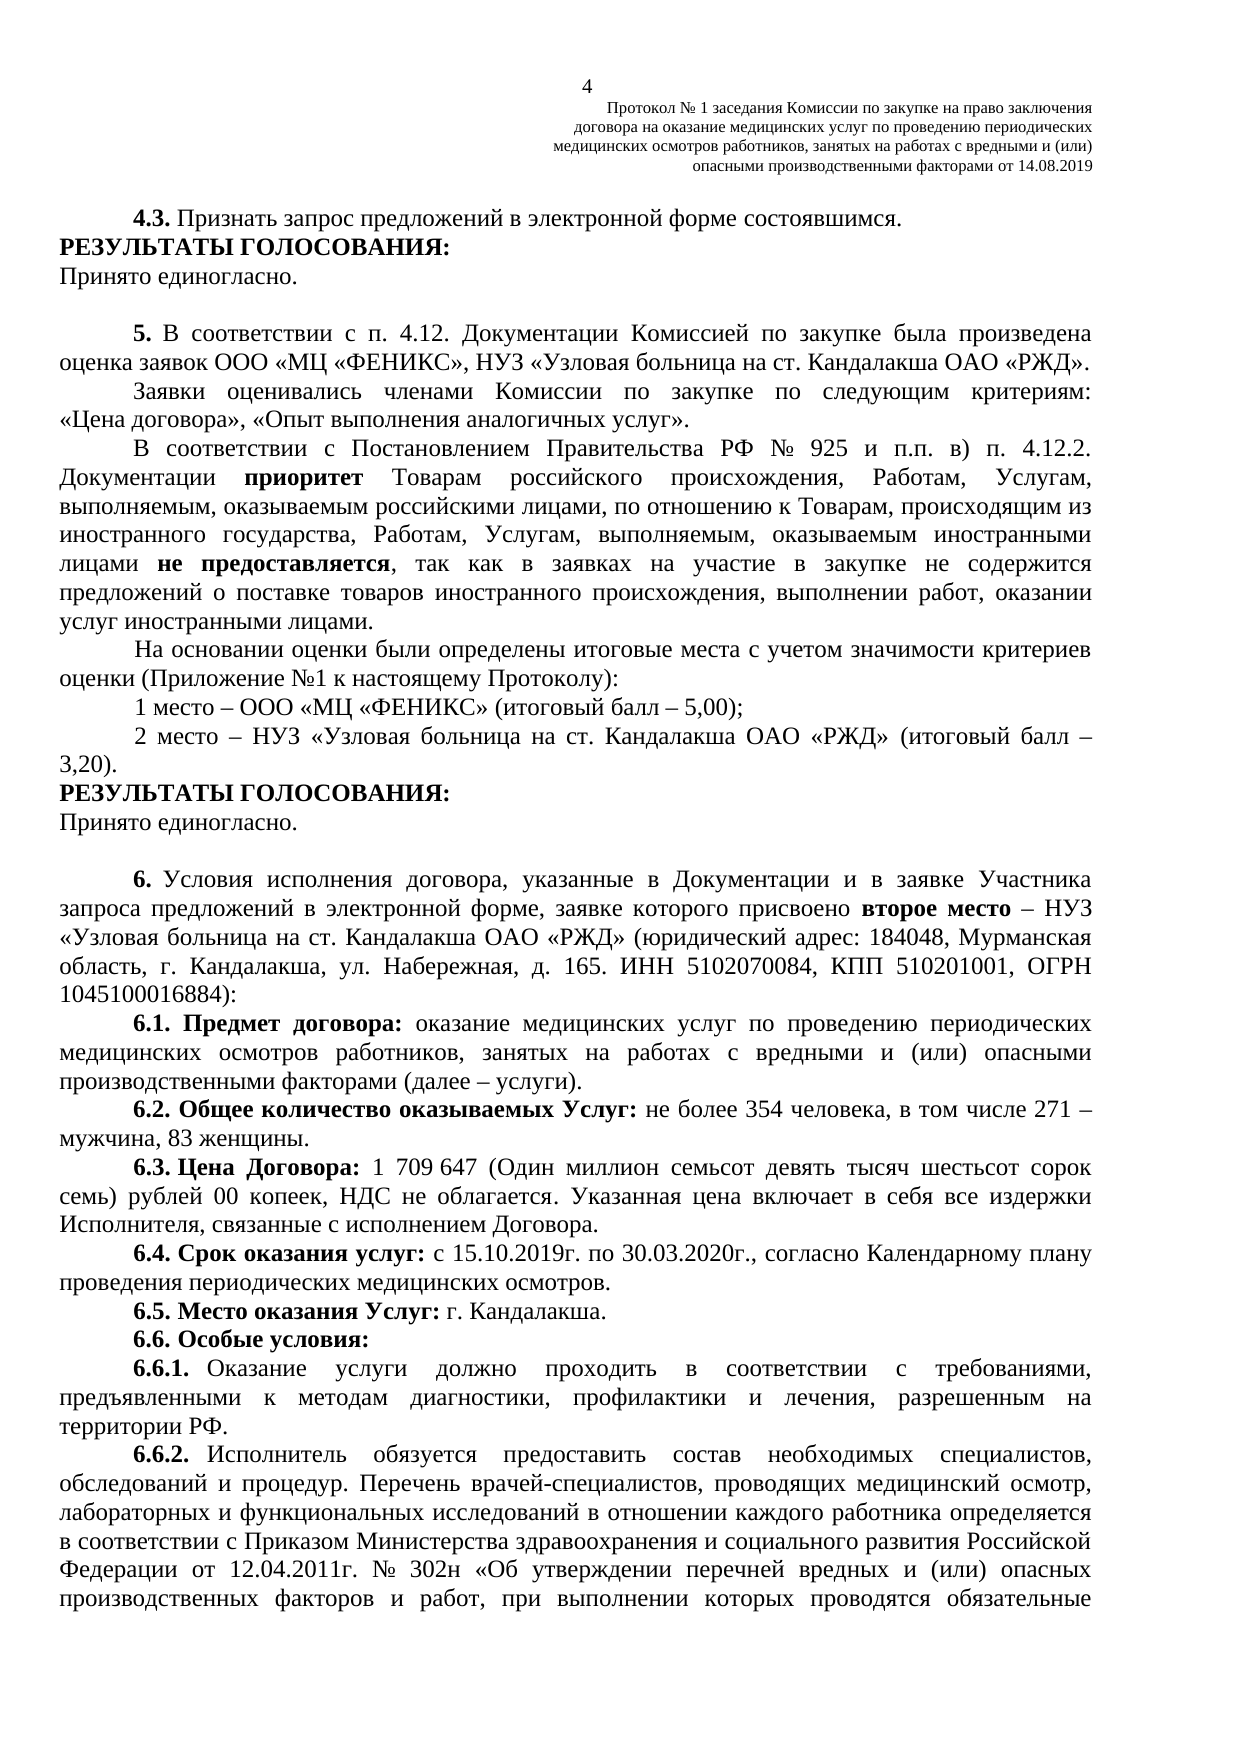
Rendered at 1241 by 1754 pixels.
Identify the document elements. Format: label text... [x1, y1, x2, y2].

list Условия исполнения договора, указанные в Документации и в заявке Участника запроса предложений в электронной форме, заявке которого присвоено второе место – НУЗ «Узловая больница на ст. Кандалакша ОАО «РЖД» (юридический адрес: 184048, Мурманская область, г. Кандалакша, ул. Набережная, д. 165. ИНН 5102070084, КПП 510201001, ОГРН 1045100016884): [59, 864, 1092, 1008]
list Заявки оценивались членами Комиссии по закупке по следующим критериям: «Цена договора», «Опыт выполнения аналогичных услуг». [59, 376, 1092, 433]
text Принято единогласно. [59, 807, 1092, 836]
text 6.1. Предмет договора: оказание медицинских услуг по проведению периодических медицинских осмотров работников, занятых на работах с вредными и (или) опасными производственными факторами (далее – услуги). [59, 1008, 1092, 1094]
list 2 место – НУЗ «Узловая больница на ст. Кандалакша ОАО «РЖД» (итоговый балл – 3,20). [59, 721, 1092, 778]
list Особые условия: [59, 1324, 1092, 1353]
list На основании оценки были определены итоговые места с учетом значимости критериев оценки (Приложение №1 к настоящему Протоколу): [59, 634, 1092, 692]
text Принято единогласно. [59, 261, 1092, 289]
text РЕЗУЛЬТАТЫ ГОЛОСОВАНИЯ: [59, 232, 1092, 261]
list Место оказания Услуг: г. Кандалакша. [59, 1296, 1092, 1324]
list 1 место – ООО «МЦ «ФЕНИКС» (итоговый балл – 5,00); [59, 692, 1092, 721]
subtitle 4.3. Признать запрос предложений в электронной форме состоявшимся. [59, 203, 1092, 232]
list Оказание услуги должно проходить в соответствии с требованиями, предъявленными к методам диагностики, профилактики и лечения, разрешенным на территории РФ. [59, 1353, 1092, 1439]
list В соответствии с Постановлением Правительства РФ № 925 и п.п. в) п. 4.12.2. Документации приоритет Товарам российского происхождения, Работам, Услугам, выполняемым, оказываемым российскими лицами, по отношению к Товарам, происходящим из иностранного государства, Работам, Услугам, выполняемым, оказываемым иностранными лицами не предоставляется, так как в заявках на участие в закупке не содержится предложений о поставке товаров иностранного происхождения, выполнении работ, оказании услуг иностранными лицами. [59, 433, 1092, 634]
list Срок оказания услуг: с 15.10.2019г. по 30.03.2020г., согласно Календарному плану проведения периодических медицинских осмотров. [59, 1238, 1092, 1296]
list В соответствии с п. 4.12. Документации Комиссией по закупке была произведена оценка заявок ООО «МЦ «ФЕНИКС», НУЗ «Узловая больница на ст. Кандалакша ОАО «РЖД». [59, 318, 1092, 376]
list Цена Договора: 1 709 647 (Один миллион семьсот девять тысяч шестьсот сорок семь) рублей 00 копеек, НДС не облагается. Указанная цена включает в себя все издержки Исполнителя, связанные с исполнением Договора. [59, 1152, 1092, 1238]
text РЕЗУЛЬТАТЫ ГОЛОСОВАНИЯ: [59, 778, 1092, 807]
text 6.2. Общее количество оказываемых Услуг: не более 354 человека, в том числе 271 – мужчина, 83 женщины. [59, 1094, 1092, 1152]
